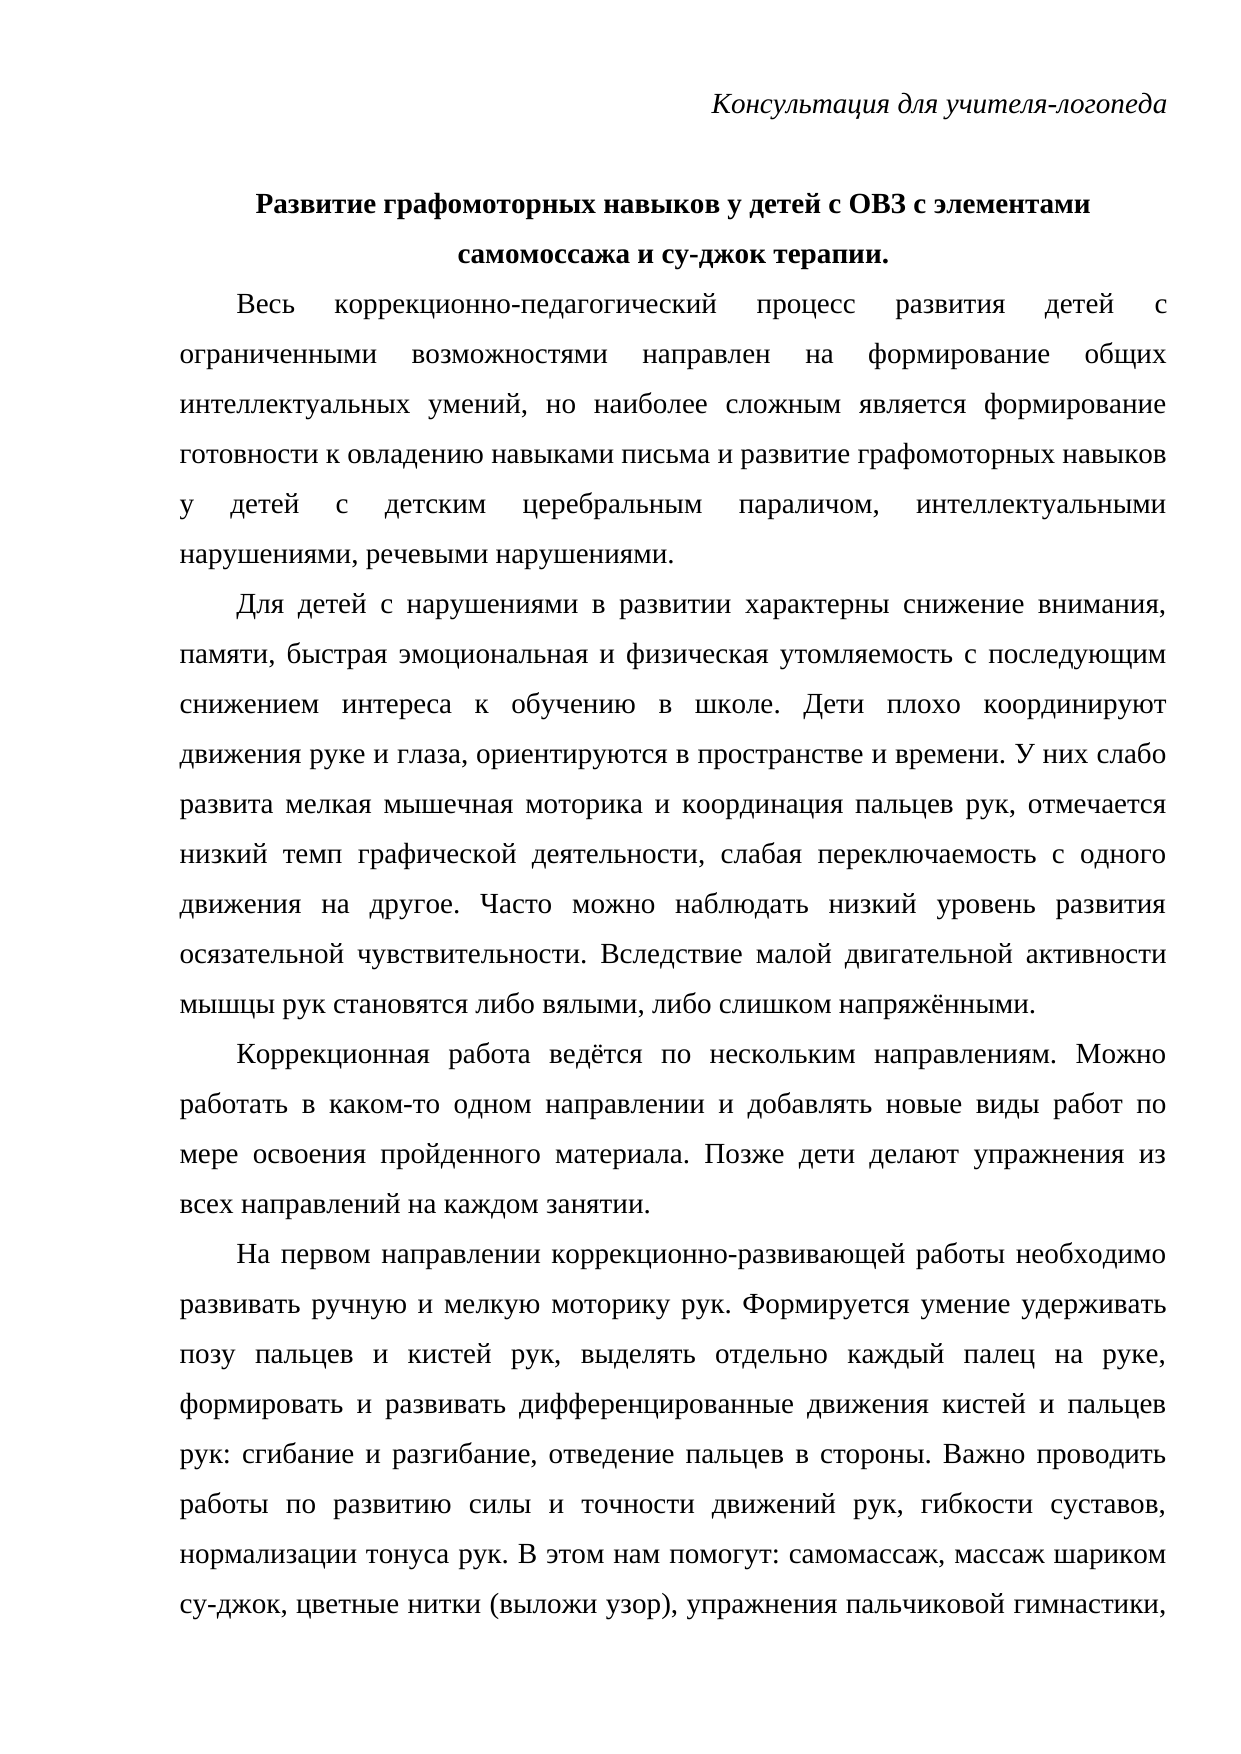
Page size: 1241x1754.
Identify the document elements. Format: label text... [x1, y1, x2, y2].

text Для детей с нарушениями в развитии характерны снижение внимания, памяти, быстрая эмоциональная и физическая утомляемость с последующим снижением интереса к обучению в школе. Дети плохо координируют движения руке и глаза, ориентируются в пространстве и времени. У них слабо развита мелкая мышечная моторика и координация пальцев рук, отмечается низкий темп графической деятельности, слабая переключаемость с одного движения на другое. Часто можно наблюдать низкий уровень развития осязательной чувствительности. Вследствие малой двигательной активности мышцы рук становятся либо вялыми, либо слишком напряжёнными. [179, 574, 1167, 1024]
text Коррекционная работа ведётся по нескольким направлениям. Можно работать в каком-то одном направлении и добавлять новые виды работ по мере освоения пройденного материала. Позже дети делают упражнения из всех направлений на каждом занятии. [179, 1024, 1167, 1224]
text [179, 1224, 1167, 1624]
text Весь коррекционно-педагогический процесс развития детей c ограниченными возможностями направлен на формирование общих интеллектуальных умений, но наиболее сложным является формирование готовности к овладению навыками письма и развитие графомоторных навыков у детей с детским церебральным параличом, интеллектуальными нарушениями, речевыми нарушениями. [179, 274, 1167, 574]
text Развитие графомоторных навыков у детей с ОВЗ с элементами самомоссажа и су-джок терапии. [179, 174, 1167, 274]
text Консультация для учителя-логопеда [179, 74, 1167, 124]
